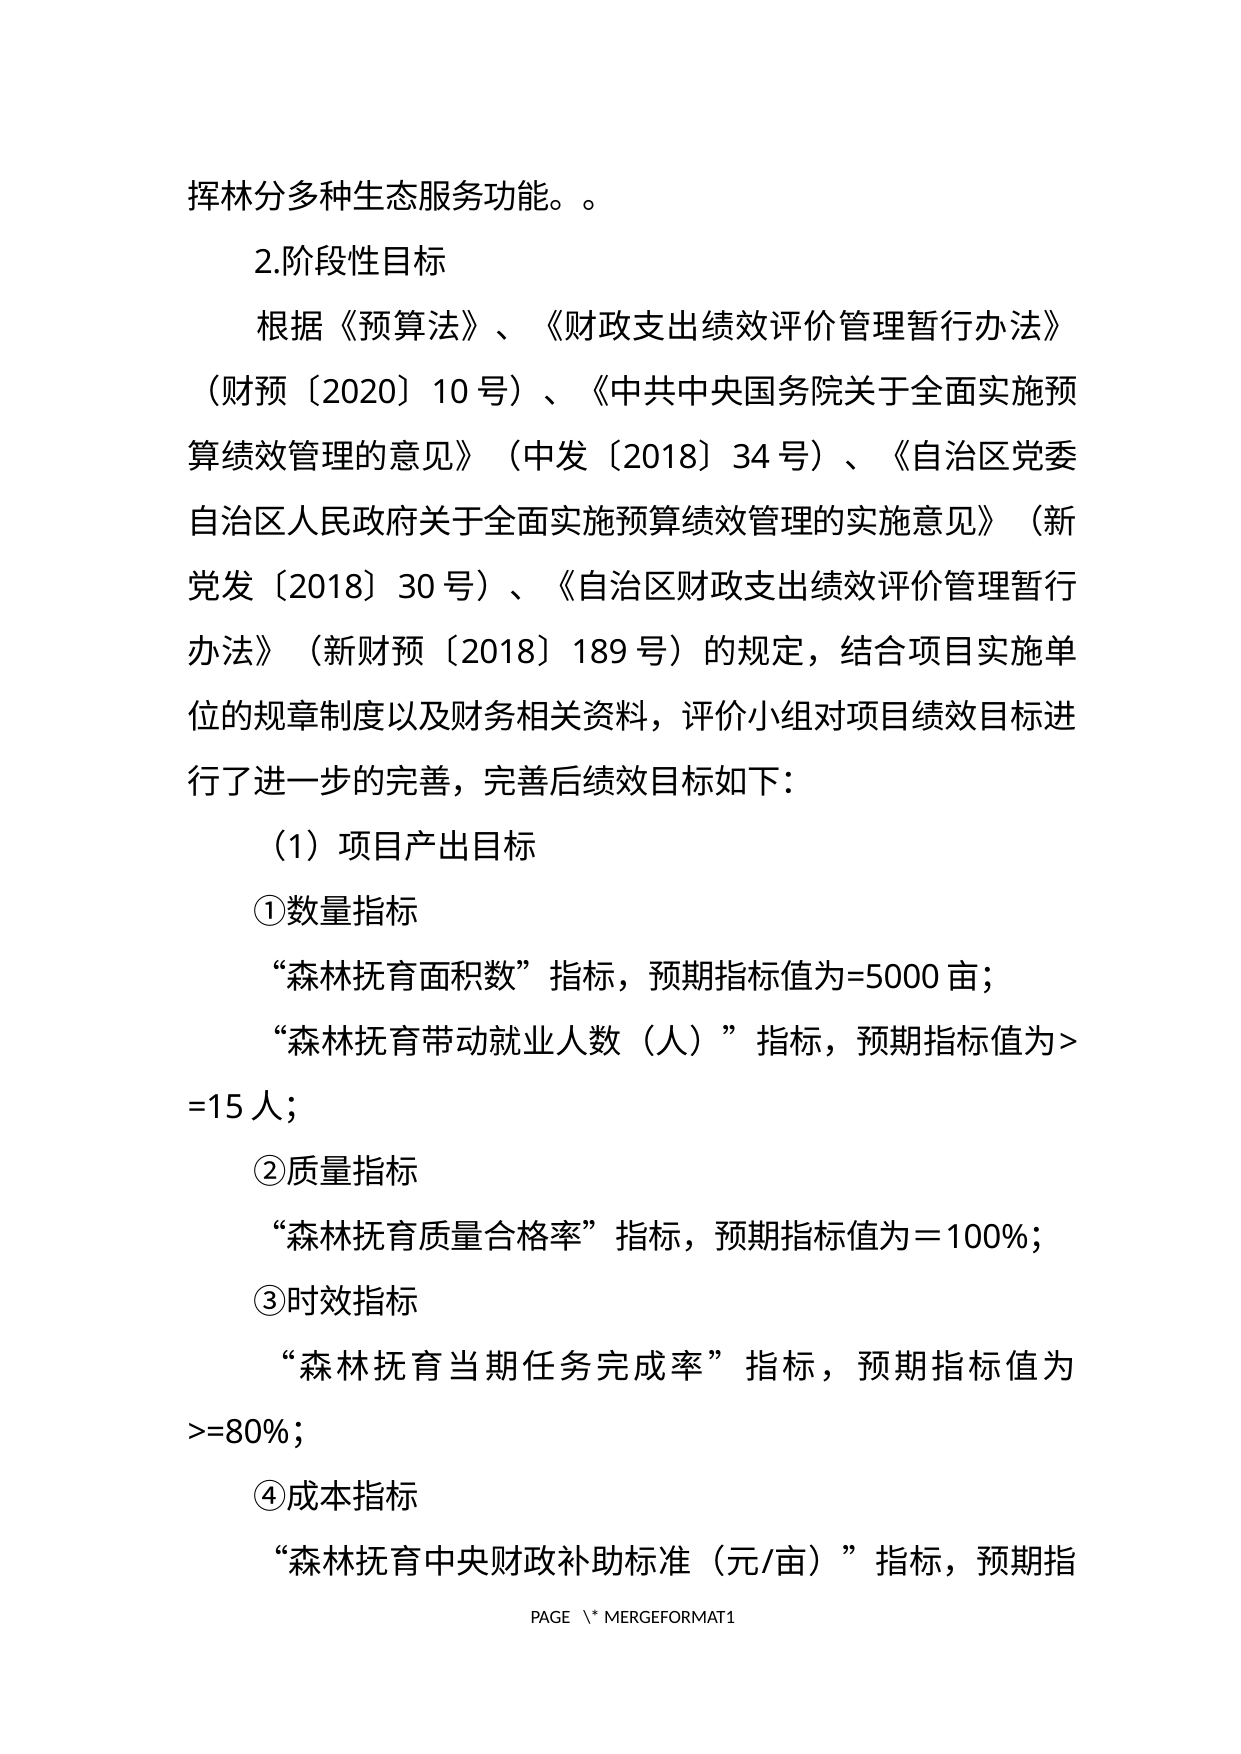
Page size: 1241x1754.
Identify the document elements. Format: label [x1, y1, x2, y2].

text [187, 162, 1078, 1592]
